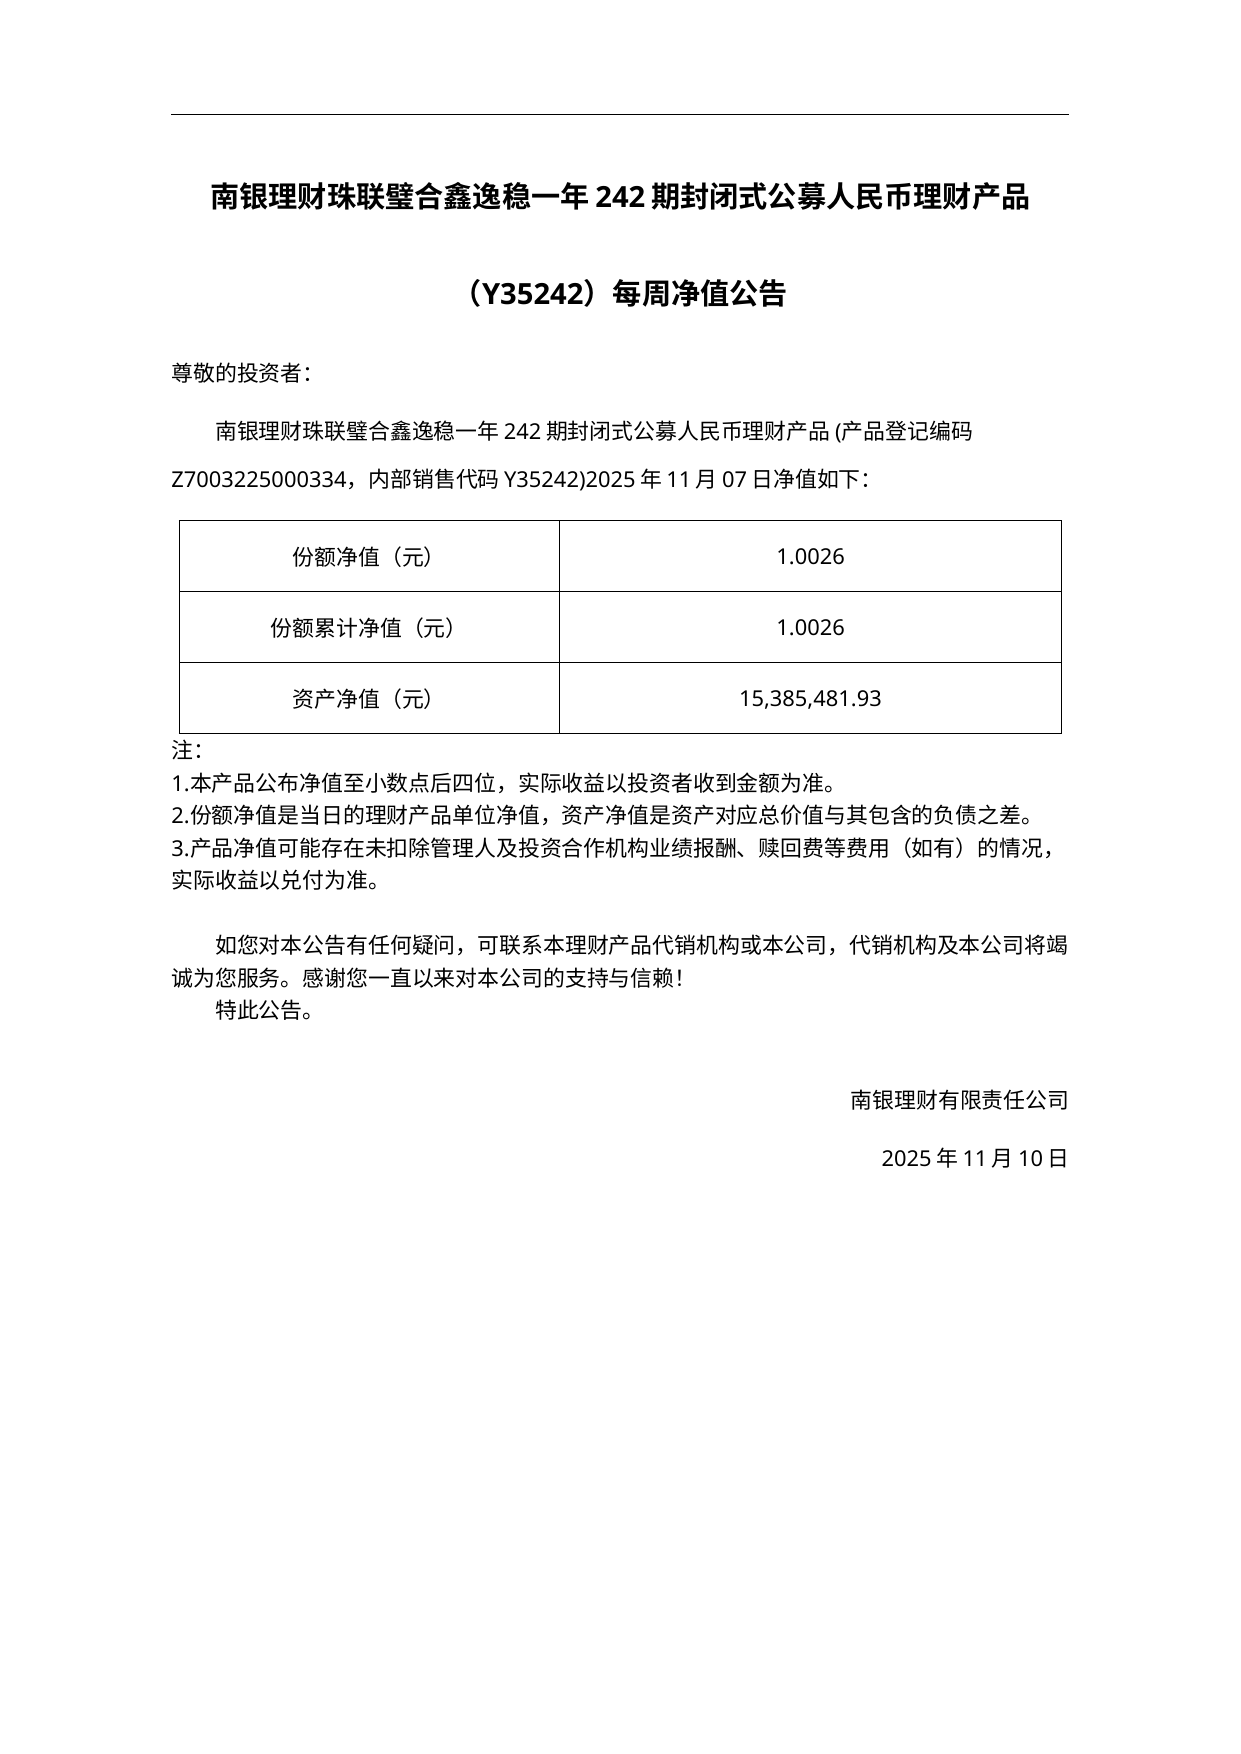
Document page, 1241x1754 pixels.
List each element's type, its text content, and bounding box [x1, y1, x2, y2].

table_cell 份额累计净值（元） [180, 592, 559, 662]
text 尊敬的投资者： [171, 355, 1069, 388]
table_cell 15,385,481.93 [560, 663, 1061, 733]
text 2025年11月10日 [171, 1140, 1069, 1173]
text 1.本产品公布净值至小数点后四位，实际收益以投资者收到金额为准。 [171, 765, 1069, 798]
table_cell 资产净值（元） [180, 663, 559, 733]
text 注： [171, 733, 1069, 765]
text 南银理财有限责任公司 [171, 1082, 1069, 1115]
text 南银理财珠联璧合鑫逸稳一年242期封闭式公募人民币理财产品 (产品登记编码Z7003225000334，内部销售代码Y35242)2025年11月07日净值如下： [171, 413, 1069, 494]
text 3.产品净值可能存在未扣除管理人及投资合作机构业绩报酬、赎回费等费用（如有）的情况，实际收益以兑付为准。 [171, 830, 1069, 895]
table_header 份额净值（元） [180, 521, 559, 591]
table_header 1.0026 [560, 521, 1061, 591]
text 南银理财珠联璧合鑫逸稳一年242期封闭式公募人民币理财产品（Y35242）每周净值公告 [171, 162, 1069, 324]
text 2.份额净值是当日的理财产品单位净值，资产净值是资产对应总价值与其包含的负债之差。 [171, 798, 1069, 830]
text 如您对本公告有任何疑问，可联系本理财产品代销机构或本公司，代销机构及本公司将竭诚为您服务。感谢您一直以来对本公司的支持与信赖！ [171, 928, 1069, 993]
table_cell 1.0026 [560, 592, 1061, 662]
text 特此公告。 [171, 993, 1069, 1025]
